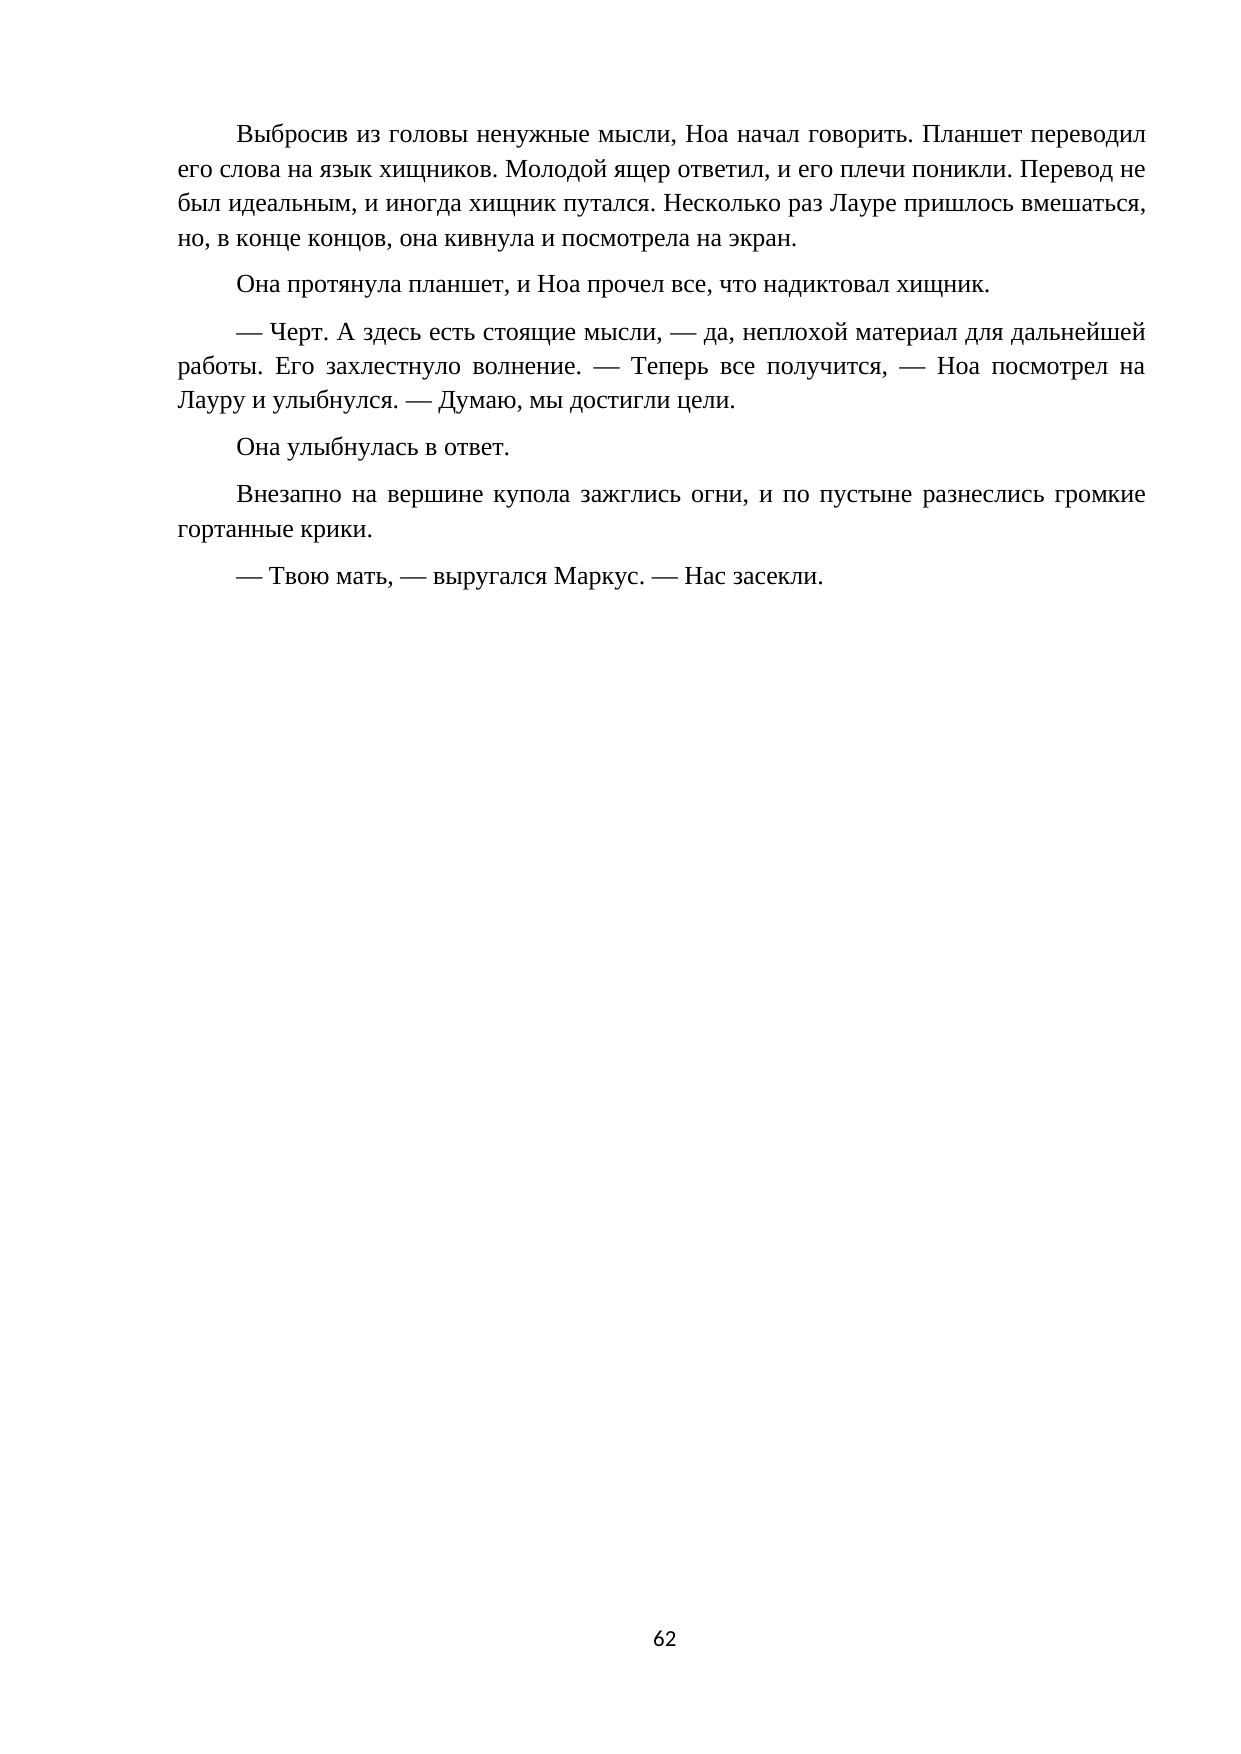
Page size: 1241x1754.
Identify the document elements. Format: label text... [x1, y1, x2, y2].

text Внезапно на вершине купола зажглись огни, и по пустыне разнеслись громкие гортанные крики. [177, 478, 1147, 543]
text — Черт. А здесь есть стоящие мысли, — да, неплохой материал для дальнейшей работы. Его захлестнуло волнение. — Теперь все получится, — Ноа посмотрел на Лауру и улыбнулся. — Думаю, мы достигли цели. [177, 316, 1147, 414]
text Выбросив из головы ненужные мысли, Ноа начал говорить. Планшет переводил его слова на язык хищников. Молодой ящер ответил, и его плечи поникли. Перевод не был идеальным, и иногда хищник путался. Несколько раз Лауре пришлось вмешаться, но, в конце концов, она кивнула и посмотрела на экран. [177, 118, 1147, 252]
text — Твою мать, — выругался Маркус. — Нас засекли. [177, 560, 1147, 590]
text Она улыбнулась в ответ. [177, 431, 1147, 461]
text Она протянула планшет, и Ноа прочел все, что надиктовал хищник. [177, 268, 1147, 298]
